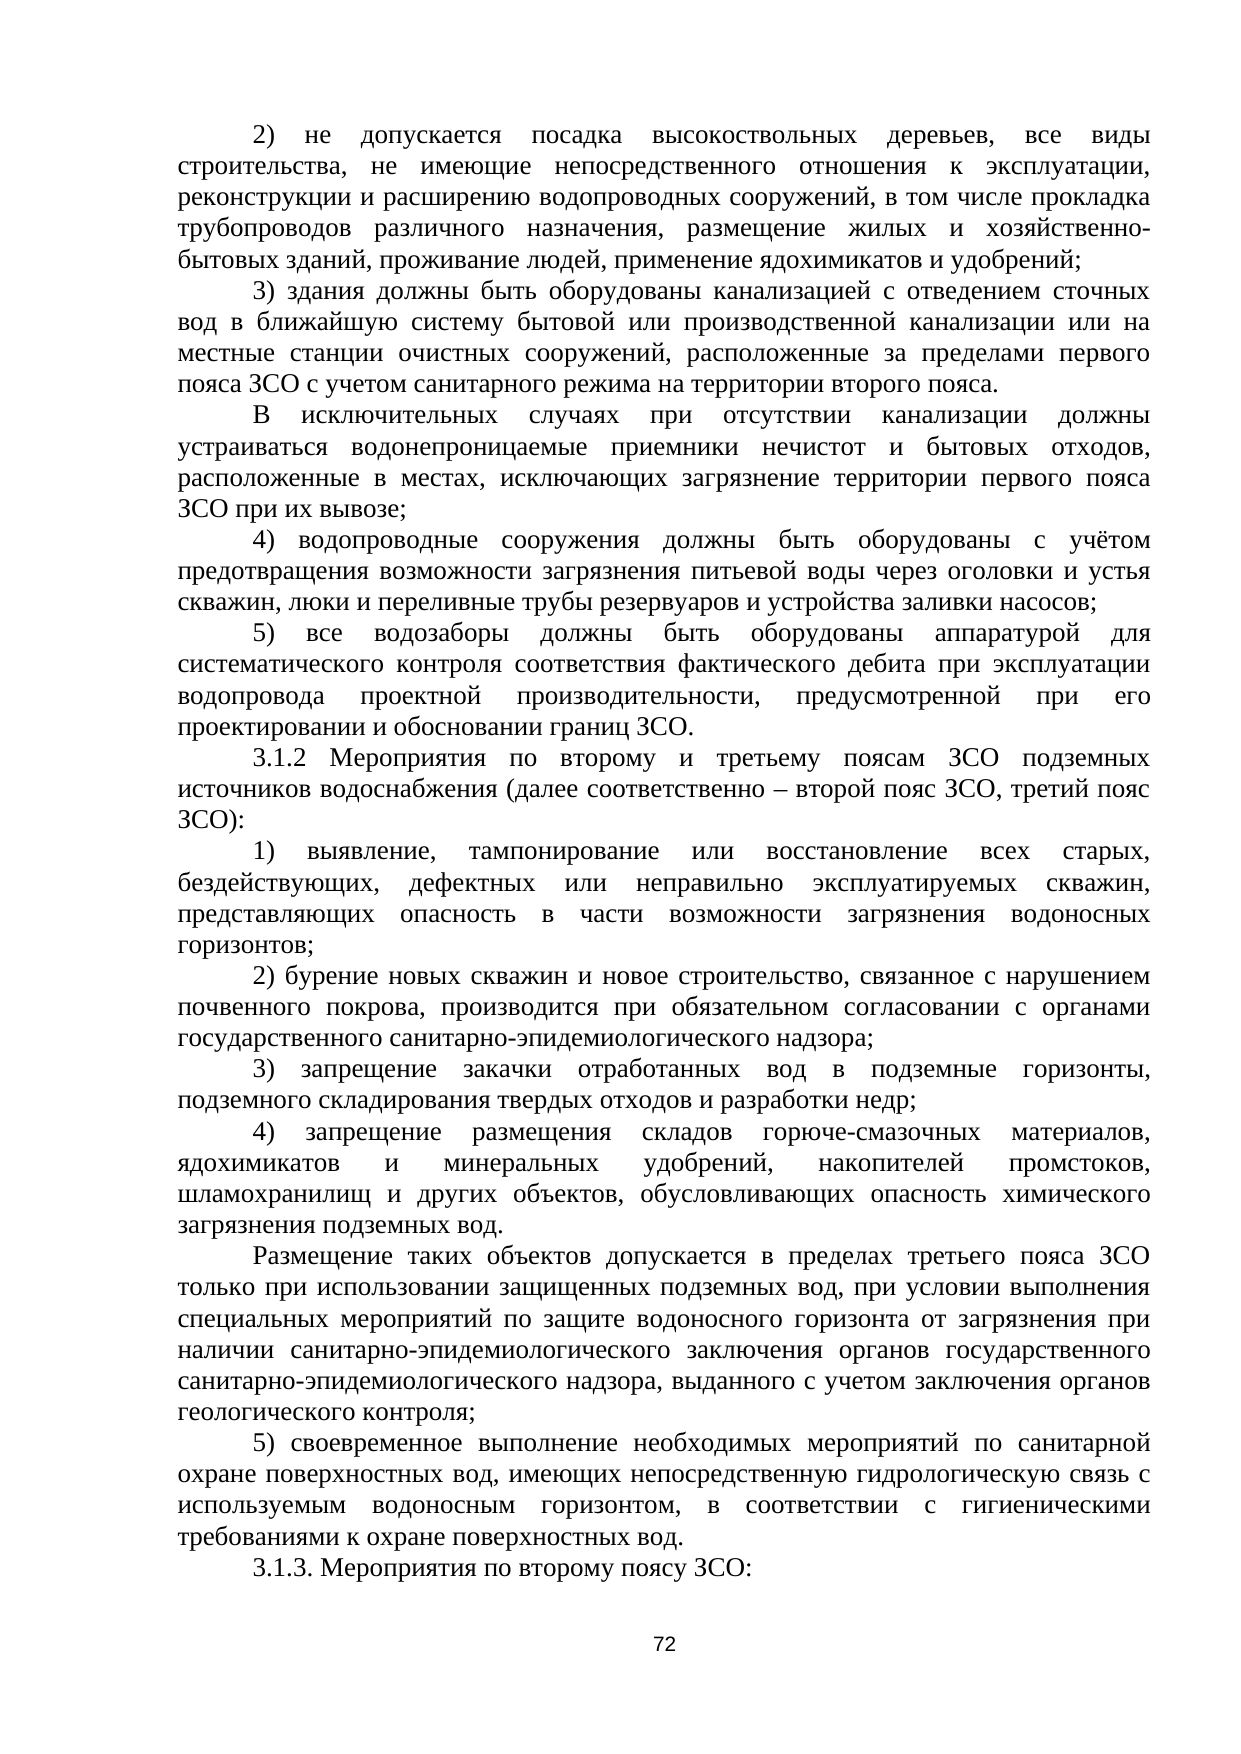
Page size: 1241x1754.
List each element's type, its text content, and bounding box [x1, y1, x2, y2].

text 4) водопроводные сооружения должны быть оборудованы с учётом предотвращения возможности загрязнения питьевой воды через оголовки и устья скважин, люки и переливные трубы резервуаров и устройства заливки насосов; [177, 523, 1152, 616]
text 2) бурение новых скважин и новое строительство, связанное с нарушением почвенного покрова, производится при обязательном согласовании с органами государственного санитарно-эпидемиологического надзора; [177, 959, 1152, 1052]
text 2) не допускается посадка высокоствольных деревьев, все виды строительства, не имеющие непосредственного отношения к эксплуатации, реконструкции и расширению водопроводных сооружений, в том числе прокладка трубопроводов различного назначения, размещение жилых и хозяйственно-бытовых зданий, проживание людей, применение ядохимикатов и удобрений; [177, 118, 1152, 274]
text 4) запрещение размещения складов горюче-смазочных материалов, ядохимикатов и минеральных удобрений, накопителей промстоков, шламохранилищ и других объектов, обусловливающих опасность химического загрязнения подземных вод. [177, 1115, 1152, 1239]
text 3.1.2 Мероприятия по второму и третьему поясам ЗСО подземных источников водоснабжения (далее соответственно – второй пояс ЗСО, третий пояс ЗСО): [177, 741, 1152, 834]
text 5) своевременное выполнение необходимых мероприятий по санитарной охране поверхностных вод, имеющих непосредственную гидрологическую связь с используемым водоносным горизонтом, в соответствии с гигиеническими требованиями к охране поверхностных вод. [177, 1426, 1152, 1551]
text 1) выявление, тампонирование или восстановление всех старых, бездействующих, дефектных или неправильно эксплуатируемых скважин, представляющих опасность в части возможности загрязнения водоносных горизонтов; [177, 834, 1152, 959]
text 3) запрещение закачки отработанных вод в подземные горизонты, подземного складирования твердых отходов и разработки недр; [177, 1052, 1152, 1115]
text 3) здания должны быть оборудованы канализацией с отведением сточных вод в ближайшую систему бытовой или производственной канализации или на местные станции очистных сооружений, расположенные за пределами первого пояса ЗСО с учетом санитарного режима на территории второго пояса. [177, 274, 1152, 398]
text 5) все водозаборы должны быть оборудованы аппаратурой для систематического контроля соответствия фактического дебита при эксплуатации водопровода проектной производительности, предусмотренной при его проектировании и обосновании границ ЗСО. [177, 616, 1152, 741]
text Размещение таких объектов допускается в пределах третьего пояса ЗСО только при использовании защищенных подземных вод, при условии выполнения специальных мероприятий по защите водоносного горизонта от загрязнения при наличии санитарно-эпидемиологического заключения органов государственного санитарно-эпидемиологического надзора, выданного с учетом заключения органов геологического контроля; [177, 1239, 1152, 1426]
text 3.1.3. Мероприятия по второму поясу ЗСО: [177, 1551, 1152, 1582]
text В исключительных случаях при отсутствии канализации должны устраиваться водонепроницаемые приемники нечистот и бытовых отходов, расположенные в местах, исключающих загрязнение территории первого пояса ЗСО при их вывозе; [177, 398, 1152, 523]
